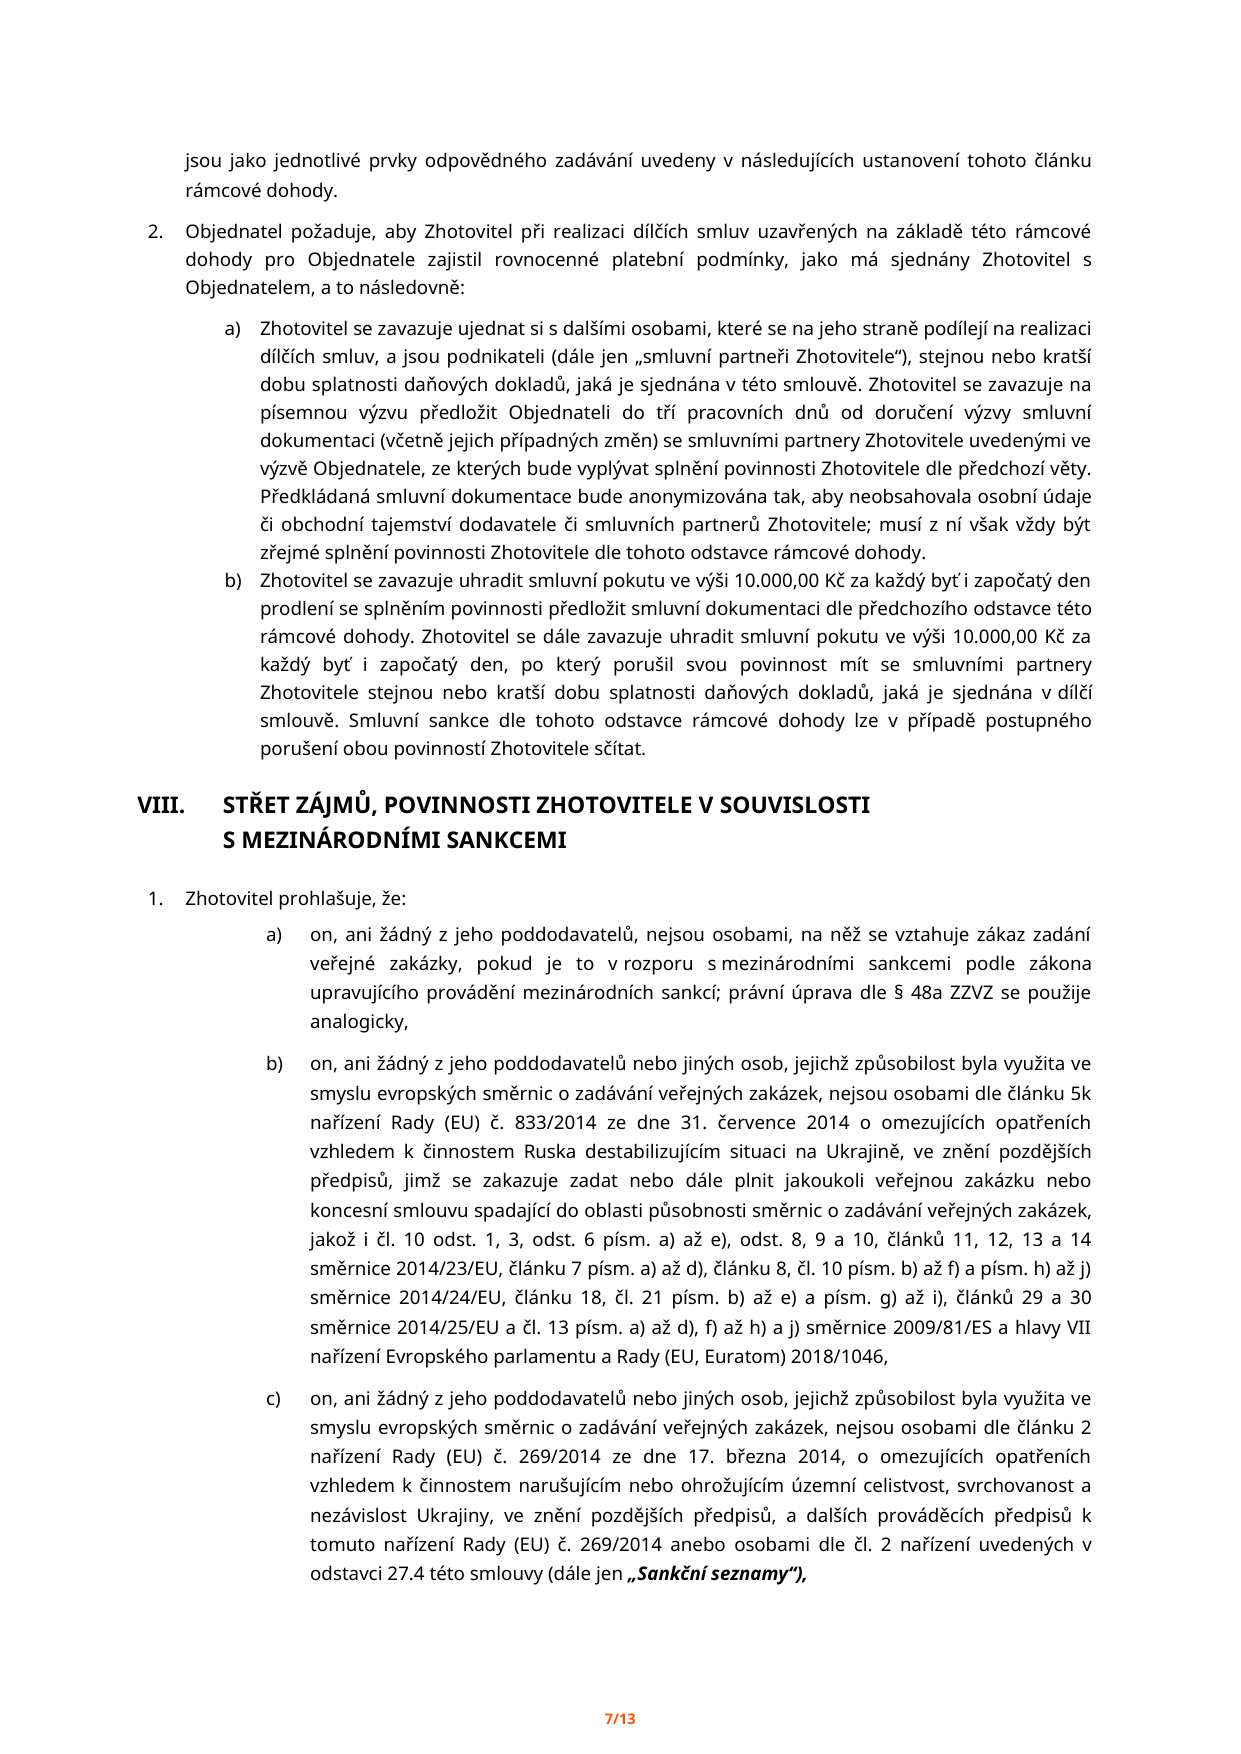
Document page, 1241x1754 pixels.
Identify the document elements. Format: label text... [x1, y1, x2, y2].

list Zhotovitel se zavazuje uhradit smluvní pokutu ve výši 10.000,00 Kč za každý byť i započatý den prodlení se splněním povinnosti předložit smluvní dokumentaci dle předchozího odstavce této rámcové dohody. Zhotovitel se dále zavazuje uhradit smluvní pokutu ve výši 10.000,00 Kč za každý byť i započatý den, po který porušil svou povinnost mít se smluvními partnery Zhotovitele stejnou nebo kratší dobu splatnosti daňových dokladů, jaká je sjednána v dílčí smlouvě. Smluvní sankce dle tohoto odstavce rámcové dohody lze v případě postupného porušení obou povinností Zhotovitele sčítat. [224, 567, 1093, 761]
text on, ani žádný z jeho poddodavatelů nebo jiných osob, jejichž způsobilost byla využita ve smyslu evropských směrnic o zadávání veřejných zakázek, nejsou osobami dle článku 5k nařízení Rady (EU) č. 833/2014 ze dne 31. července 2014 o omezujících opatřeních vzhledem k činnostem Ruska destabilizujícím situaci na Ukrajině, ve znění pozdějších předpisů, jimž se zakazuje zadat nebo dále plnit jakoukoli veřejnou zakázku nebo koncesní smlouvu spadající do oblasti působnosti směrnic o zadávání veřejných zakázek, jakož i čl. 10 odst. 1, 3, odst. 6 písm. a) až e), odst. 8, 9 a 10, článků 11, 12, 13 a 14 směrnice 2014/23/EU, článku 7 písm. a) až d), článku 8, čl. 10 písm. b) až f) a písm. h) až j) směrnice 2014/24/EU, článku 18, čl. 21 písm. b) až e) a písm. g) až i), článků 29 a 30 směrnice 2014/25/EU a čl. 13 písm. a) až d), f) až h) a j) směrnice 2009/81/ES a hlavy VII nařízení Evropského parlamentu a Rady (EU, Euratom) 2018/1046, [266, 1051, 1093, 1369]
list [148, 148, 1093, 202]
text on, ani žádný z jeho poddodavatelů, nejsou osobami, na něž se vztahuje zákaz zadání veřejné zakázky, pokud je to v rozporu s mezinárodními sankcemi podle zákona upravujícího provádění mezinárodních sankcí; právní úprava dle § 48a ZZVZ se použije analogicky, [266, 921, 1093, 1034]
list Zhotovitel se zavazuje ujednat si s dalšími osobami, které se na jeho straně podílejí na realizaci dílčích smluv, a jsou podnikateli (dále jen „smluvní partneři Zhotovitele“), stejnou nebo kratší dobu splatnosti daňových dokladů, jaká je sjednána v této smlouvě. Zhotovitel se zavazuje na písemnou výzvu předložit Objednateli do tří pracovních dnů od doručení výzvy smluvní dokumentaci (včetně jejich případných změn) se smluvními partnery Zhotovitele uvedenými ve výzvě Objednatele, ze kterých bude vyplývat splnění povinnosti Zhotovitele dle předchozí věty. Předkládaná smluvní dokumentace bude anonymizována tak, aby neobsahovala osobní údaje či obchodní tajemství dodavatele či smluvních partnerů Zhotovitele; musí z ní však vždy být zřejmé splnění povinnosti Zhotovitele dle tohoto odstavce rámcové dohody. [224, 315, 1093, 565]
list Zhotovitel prohlašuje, že: [148, 885, 1093, 911]
list Objednatel požaduje, aby Zhotovitel při realizaci dílčích smluv uzavřených na základě této rámcové dohody pro Objednatele zajistil rovnocenné platební podmínky, jako má sjednány Zhotovitel s Objednatelem, a to následovně: [148, 219, 1093, 300]
text on, ani žádný z jeho poddodavatelů nebo jiných osob, jejichž způsobilost byla využita ve smyslu evropských směrnic o zadávání veřejných zakázek, nejsou osobami dle článku 2 nařízení Rady (EU) č. 269/2014 ze dne 17. března 2014, o omezujících opatřeních vzhledem k činnostem narušujícím nebo ohrožujícím územní celistvost, svrchovanost a nezávislost Ukrajiny, ve znění pozdějších předpisů, a dalších prováděcích předpisů k tomuto nařízení Rady (EU) č. 269/2014 anebo osobami dle čl. 2 nařízení uvedených v odstavci 27.4 této smlouvy (dále jen „Sankční seznamy“), [266, 1385, 1093, 1586]
list STŘET ZÁJMŮ, POVINNOSTI ZHOTOVITELE V SOUVISLOSTI S MEZINÁRODNÍMI SANKCEMI [185, 788, 1093, 856]
